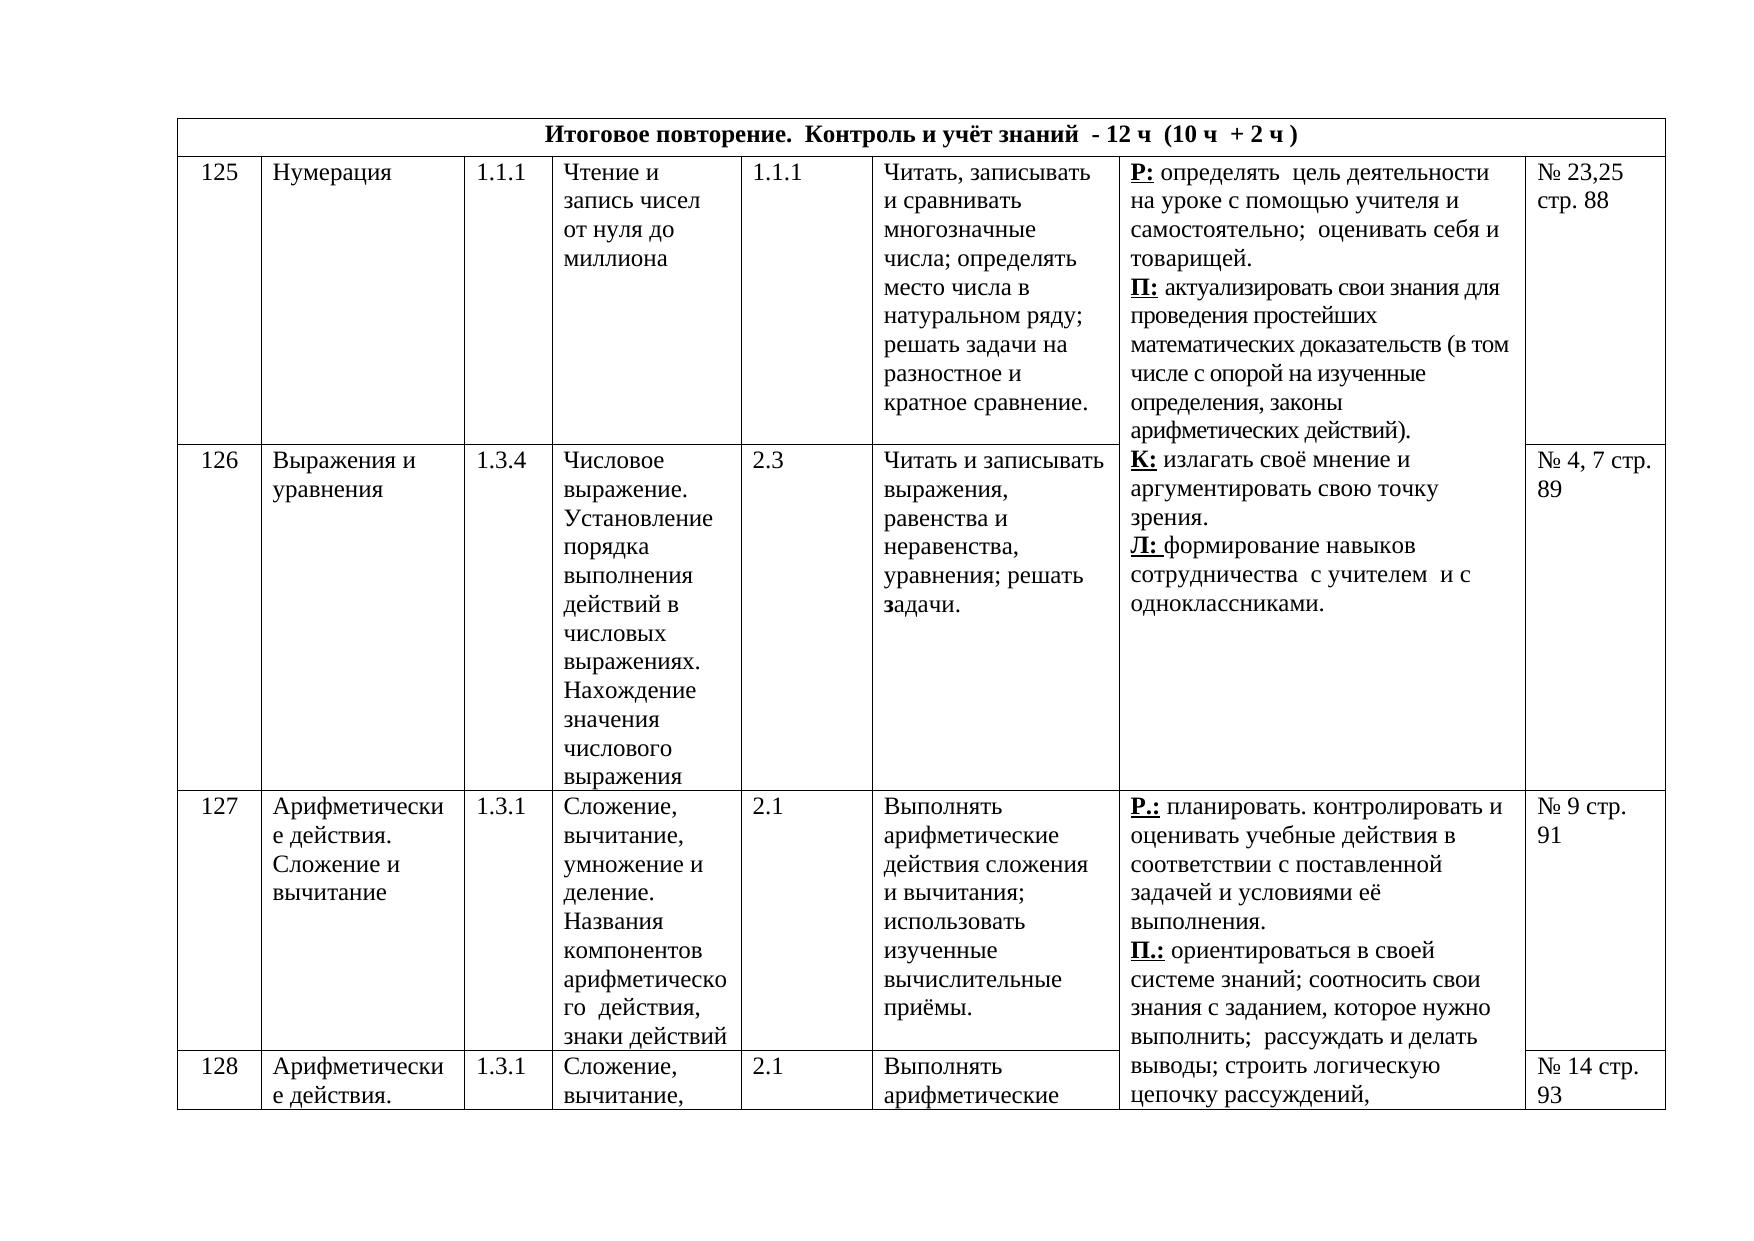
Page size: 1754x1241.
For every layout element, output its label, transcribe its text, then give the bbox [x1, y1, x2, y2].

table_cell 2.3 [742, 445, 872, 790]
table_cell № 9 стр. 91 [1526, 791, 1665, 1050]
table_cell Нумерация [262, 157, 464, 444]
table_cell Читать, записывать и сравнивать многозначные числа; определять место числа в натуральном ряду; решать задачи на разностное и кратное сравнение. [873, 157, 1119, 444]
table_cell 2.1 [742, 1051, 872, 1108]
table_cell 127 [178, 791, 261, 1050]
table_cell 1.3.1 [465, 1051, 552, 1108]
table_cell Выполнять арифметические действия сложения и вычитания; использовать изученные вычислительные приёмы. [873, 791, 1119, 1050]
table_cell Сложение, вычитание, умножение и деление. Названия компонентов арифметического действия, знаки действий [553, 791, 741, 1050]
table_cell 1.1.1 [742, 157, 872, 444]
table_cell 128 [178, 1051, 261, 1108]
table_cell 1.1.1 [465, 157, 552, 444]
table_cell 126 [178, 445, 261, 790]
table_cell Выражения и уравнения [262, 445, 464, 790]
table_cell 1.3.4 [465, 445, 552, 790]
table_cell 125 [178, 157, 261, 444]
table_cell Читать и записывать выражения, равенства и неравенства, уравнения; решать задачи. [873, 445, 1119, 790]
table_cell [553, 1051, 741, 1108]
table_cell № 23,25 стр. 88 [1526, 157, 1665, 444]
table_cell Чтение и запись чисел от нуля до миллиона [553, 157, 741, 444]
table_cell Итоговое повторение. Контроль и учёт знаний - 12 ч (10 ч + 2 ч ) [178, 119, 1665, 156]
table_cell Р.: планировать. контролировать и оценивать учебные действия в соответствии с поставленной задачей и условиями её выполнения. П.: ориентироваться в своей системе знаний; соотносить свои знания с заданием, которое нужно выполнить; рассуждать и делать выводы; строить логическую цепочку рассуждений, устанавливать причинно-следственные связи; моделировать с помощью схематических рисунков текстовые задачи. К.: умение слушать и участвовать в диалоге, работать в паре. Л.: принимать и осваивать социальную роль обучающегося; проявлять самостоятельность, личную ответственность при выполнении заданий. [1120, 791, 1525, 1108]
table_cell 1.3.1 [465, 791, 552, 1050]
table_cell 2.1 [742, 791, 872, 1050]
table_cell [873, 1051, 1119, 1108]
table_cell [262, 1051, 464, 1108]
table_cell Числовое выражение. Установление порядка выполнения действий в числовых выражениях. Нахождение значения числового выражения [553, 445, 741, 790]
table_cell № 14 стр. 93 [1526, 1051, 1665, 1108]
table_cell № 4, 7 стр. 89 [1526, 445, 1665, 790]
table_cell Арифметические действия. Сложение и вычитание [262, 791, 464, 1050]
table_cell Р: определять цель деятельности на уроке с помощью учителя и самостоятельно; оценивать себя и товарищей. П: актуализировать свои знания для проведения простейших математических доказательств (в том числе с опорой на изученные определения, законы арифметических действий). К: излагать своё мнение и аргументировать свою точку зрения. Л: формирование навыков сотрудничества с учителем и с одноклассниками. [1120, 157, 1525, 790]
